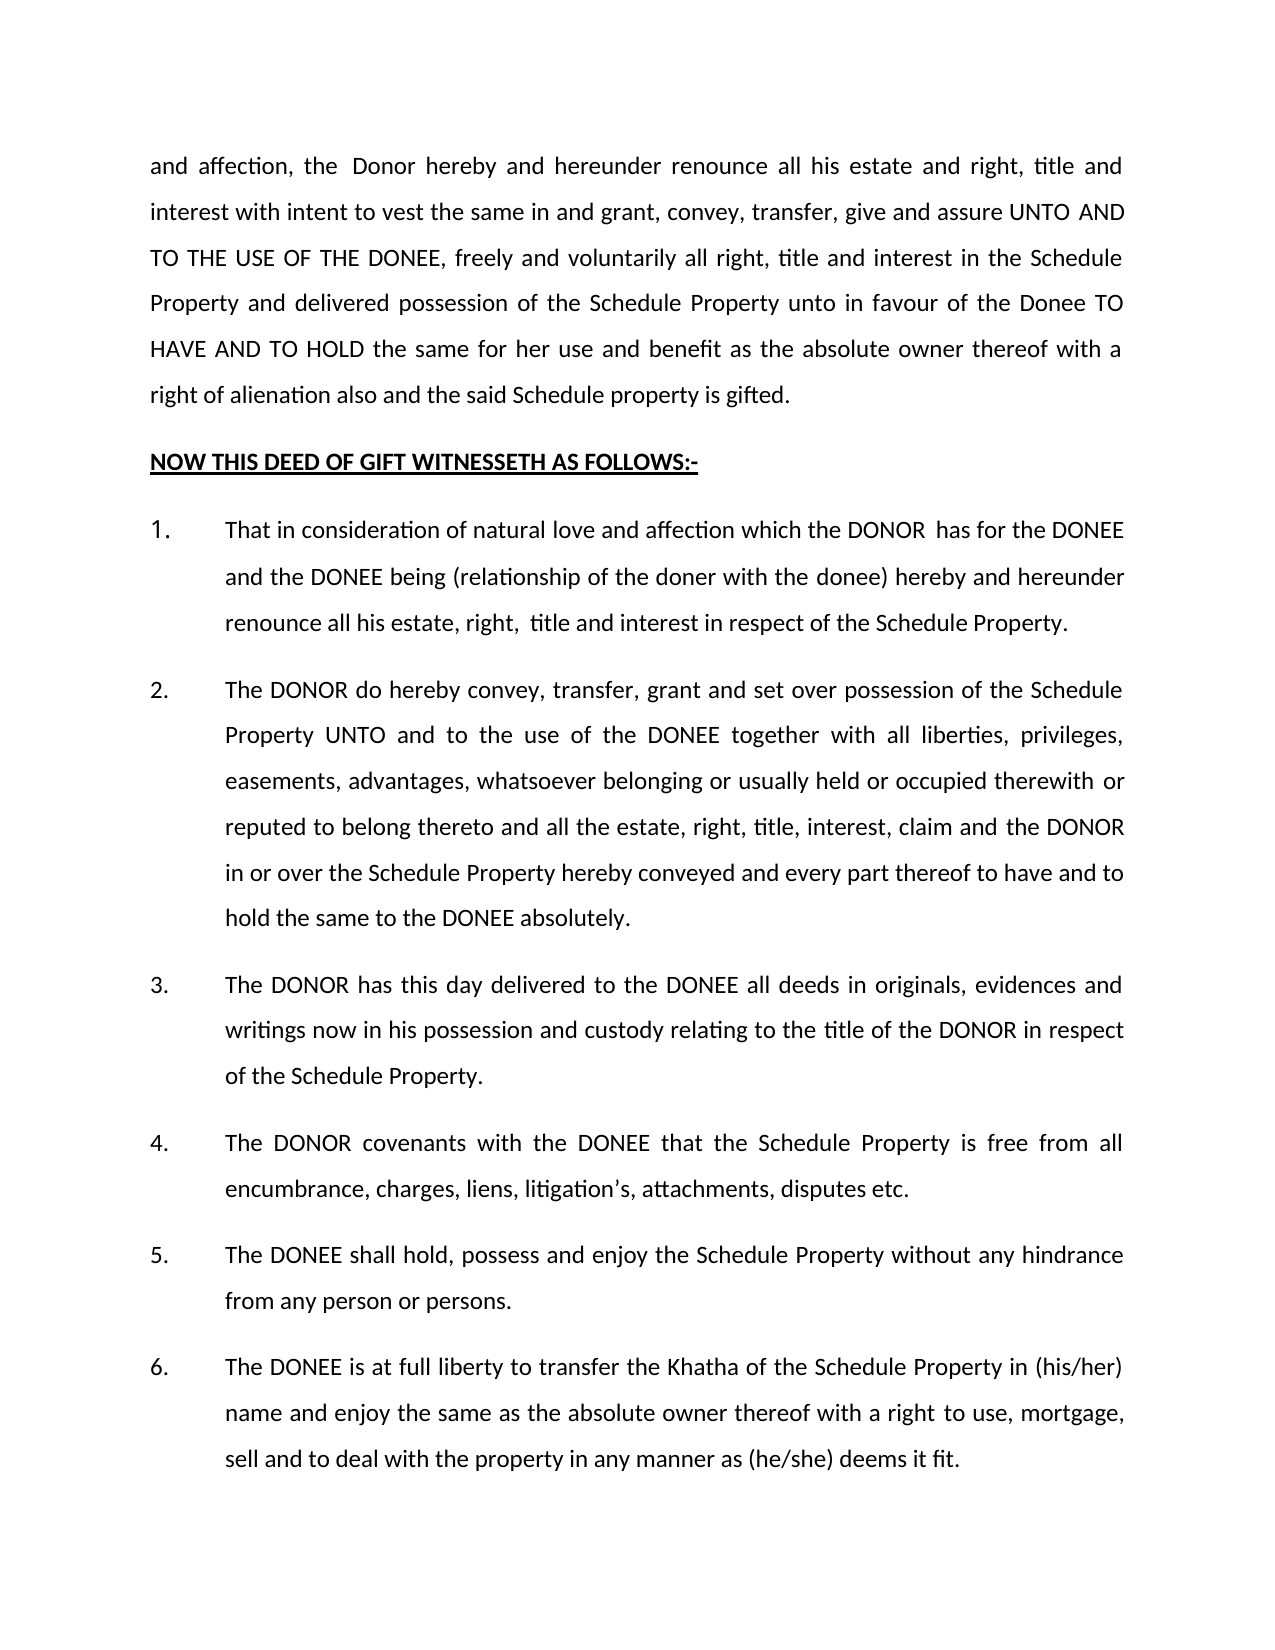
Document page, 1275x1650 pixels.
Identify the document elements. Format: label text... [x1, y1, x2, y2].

subtitle NOW THIS DEED OF GIFT WITNESSETH AS FOLLOWS:- [150, 446, 1125, 476]
list The DONEE is at full liberty to transfer the Khatha of the Schedule Property in (his/her) name and enjoy the same as the absolute owner thereof with a right to use, mortgage, sell and to deal with the property in any manner as (he/she) deems it fit. [150, 1352, 1125, 1473]
list The DONOR has this day delivered to the DONEE all deeds in originals, evidences and writings now in his possession and custody relating to the title of the DONOR in respect of the Schedule Property. [150, 969, 1124, 1091]
list The DONEE shall hold, possess and enjoy the Schedule Property without any hindrance from any person or persons. [150, 1239, 1125, 1316]
list The DONOR do hereby convey, transfer, grant and set over possession of the Schedule Property UNTO and to the use of the DONEE together with all liberties, privileges, easements, advantages, whatsoever belonging or usually held or occupied therewith or reputed to belong thereto and all the estate, right, title, interest, claim and the DONOR in or over the Schedule Property hereby conveyed and every part thereof to have and to hold the same to the DONEE absolutely. [150, 674, 1125, 933]
list That in consideration of natural love and affection which the DONOR has for the DONEE and the DONEE being (relationship of the doner with the donee) hereby and hereunder renounce all his estate, right, title and interest in respect of the Schedule Property. [150, 512, 1125, 637]
list The DONOR covenants with the DONEE that the Schedule Property is free from all encumbrance, charges, liens, litigation’s, attachments, disputes etc. [150, 1127, 1125, 1203]
text and affection, the Donor hereby and hereunder renounce all his estate and right, title and interest with intent to vest the same in and grant, convey, transfer, give and assure UNTO AND TO THE USE OF THE DONEE, freely and voluntarily all right, title and interest in the Schedule Property and delivered possession of the Schedule Property unto in favour of the Donee TO HAVE AND TO HOLD the same for her use and benefit as the absolute owner thereof with a right of alienation also and the said Schedule property is gifted. [150, 150, 1125, 409]
